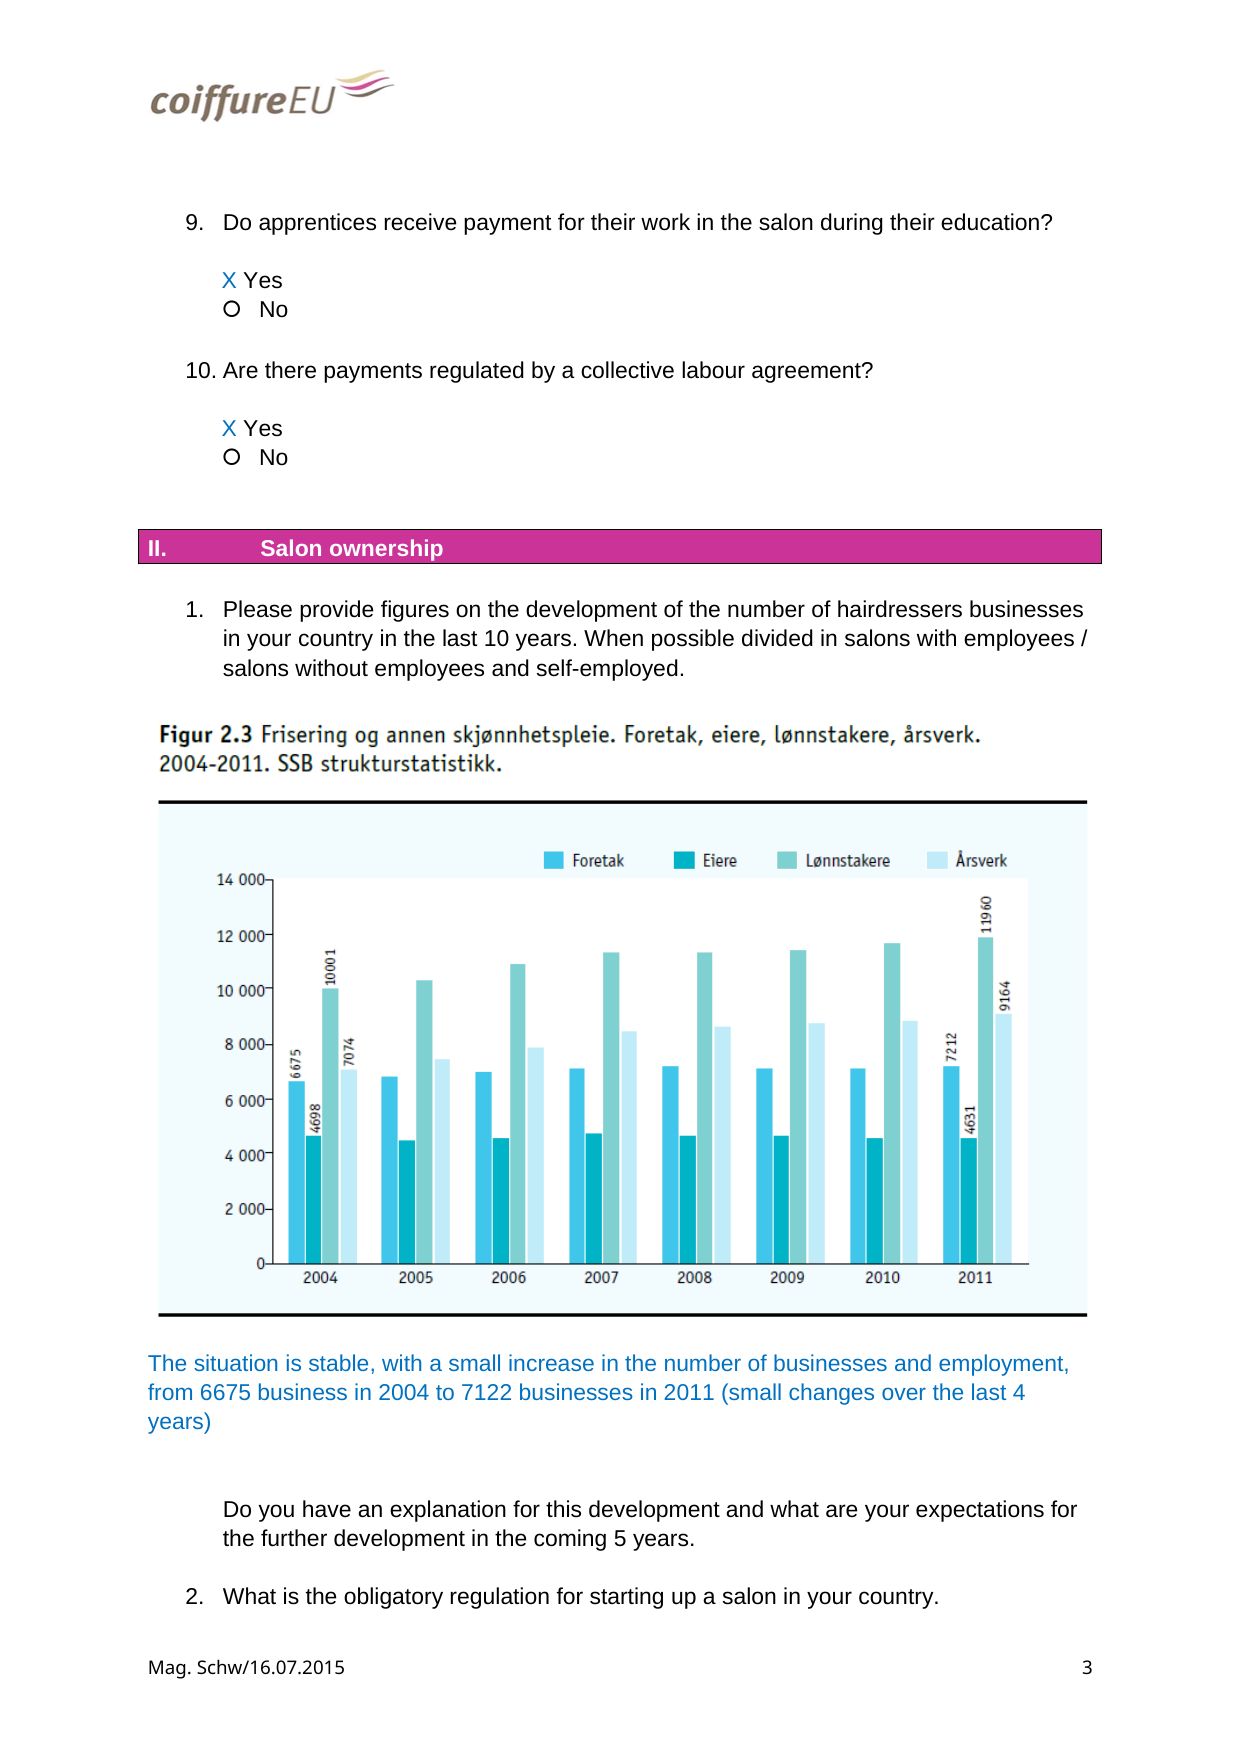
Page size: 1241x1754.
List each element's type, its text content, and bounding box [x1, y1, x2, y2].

list Are there payments regulated by a collective labour agreement? [185, 354, 1093, 383]
list Salon ownership [139, 530, 1101, 563]
list the further development in the coming 5 years. [223, 1522, 1093, 1551]
list No [221, 293, 1093, 323]
list No [221, 441, 1093, 471]
list Do apprentices receive payment for their work in the salon during their education? [185, 206, 1093, 235]
picture [147, 710, 1093, 1318]
picture [146, 53, 398, 127]
list Please provide figures on the development of the number of hairdressers businesses in your country in the last 10 years. When possible divided in salons with employees / salons without employees and self-employed. [185, 593, 1093, 681]
text The situation is stable, with a small increase in the number of businesses and employment, from 6675 business in 2004 to 7122 businesses in 2011 (small changes over the last 4 years) [148, 1347, 1093, 1434]
list Do you have an explanation for this development and what are your expectations for [223, 1493, 1093, 1522]
text X Yes [148, 264, 1093, 293]
list What is the obligatory regulation for starting up a salon in your country. [185, 1580, 1093, 1609]
text X Yes [148, 412, 1093, 441]
